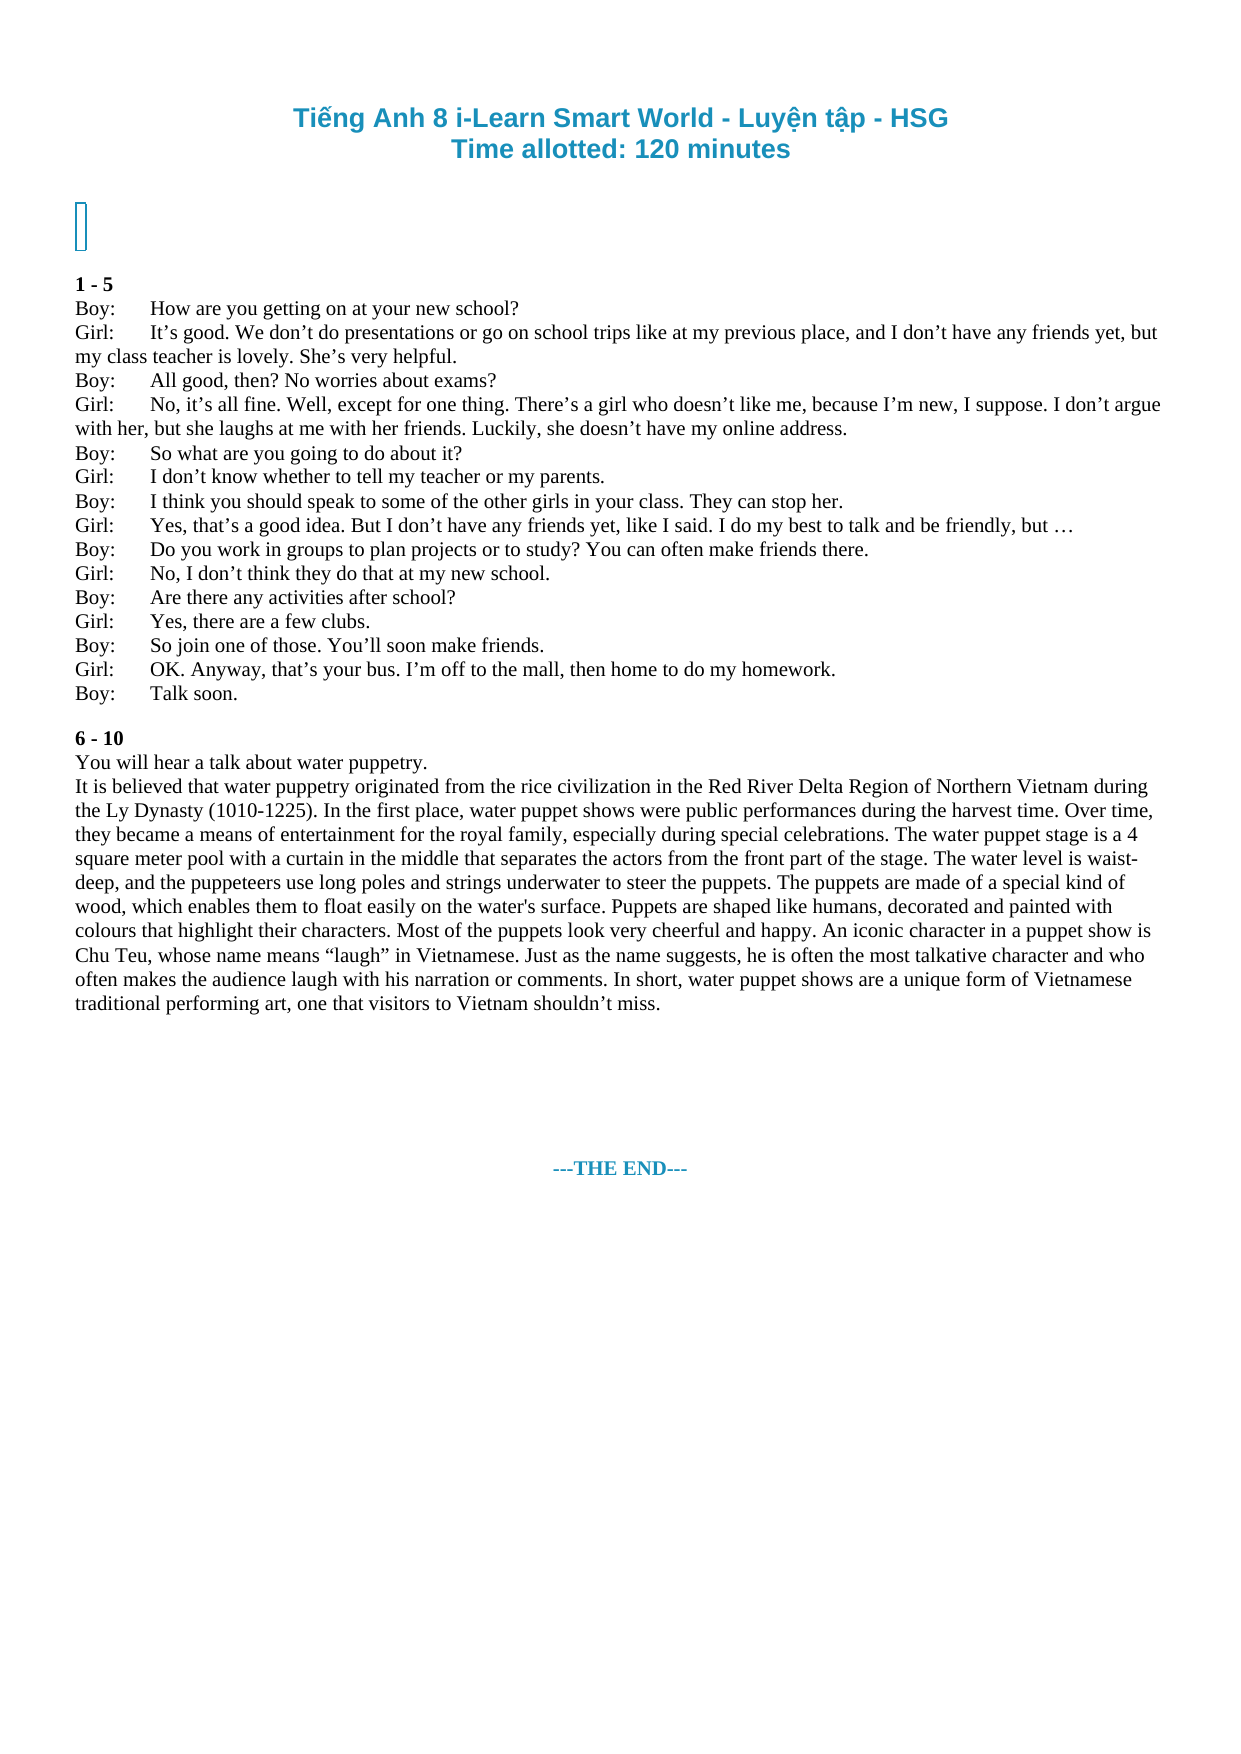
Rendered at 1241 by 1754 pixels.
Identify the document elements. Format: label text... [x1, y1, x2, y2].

text ---THE END--- [75, 1156, 1165, 1180]
text 6 - 10 [75, 726, 1165, 750]
text You will hear a talk about water puppetry. It is believed that water puppetry originated from the rice civilization in the Red River Delta Region of Northern Vietnam during the Ly Dynasty (1010-1225). In the first place, water puppet shows were public performances during the harvest time. Over time, they became a means of entertainment for the royal family, especially during special celebrations. The water puppet stage is a 4 square meter pool with a curtain in the middle that separates the actors from the front part of the stage. The water level is waist-deep, and the puppeteers use long poles and strings underwater to steer the puppets. The puppets are made of a special kind of wood, which enables them to float easily on the water's surface. Puppets are shaped like humans, decorated and painted with colours that highlight their characters. Most of the puppets look very cheerful and happy. An iconic character in a puppet show is Chu Teu, whose name means “laugh” in Vietnamese. Just as the name suggests, he is often the most talkative character and who often makes the audience laugh with his narration or comments. In short, water puppet shows are a unique form of Vietnamese traditional performing art, one that visitors to Vietnam shouldn’t miss. [75, 750, 1165, 1015]
table_header Tiếng Anh 8 i-Learn Smart World - Luyện tập - HSG Time allotted: 120 minutes [77, 77, 1165, 177]
text 1 - 5 [75, 272, 1165, 296]
text Boy: How are you getting on at your new school? Girl: It’s good. We don’t do presentations or go on school trips like at my previous place, and I don’t have any friends yet, but my class teacher is lovely. She’s very helpful. Boy: All good, then? No worries about exams? Girl: No, it’s all fine. Well, except for one thing. There’s a girl who doesn’t like me, because I’m new, I suppose. I don’t argue with her, but she laughs at me with her friends. Luckily, she doesn’t have my online address. Boy: So what are you going to do about it? Girl: I don’t know whether to tell my teacher or my parents. Boy: I think you should speak to some of the other girls in your class. They can stop her. Girl: Yes, that’s a good idea. But I don’t have any friends yet, like I said. I do my best to talk and be friendly, but … Boy: Do you work in groups to plan projects or to study? You can often make friends there. Girl: No, I don’t think they do that at my new school. Boy: Are there any activities after school? Girl: Yes, there are a few clubs. Boy: So join one of those. You’ll soon make friends. Girl: OK. Anyway, that’s your bus. I’m off to the mall, then home to do my homework. Boy: Talk soon. [75, 296, 1165, 705]
